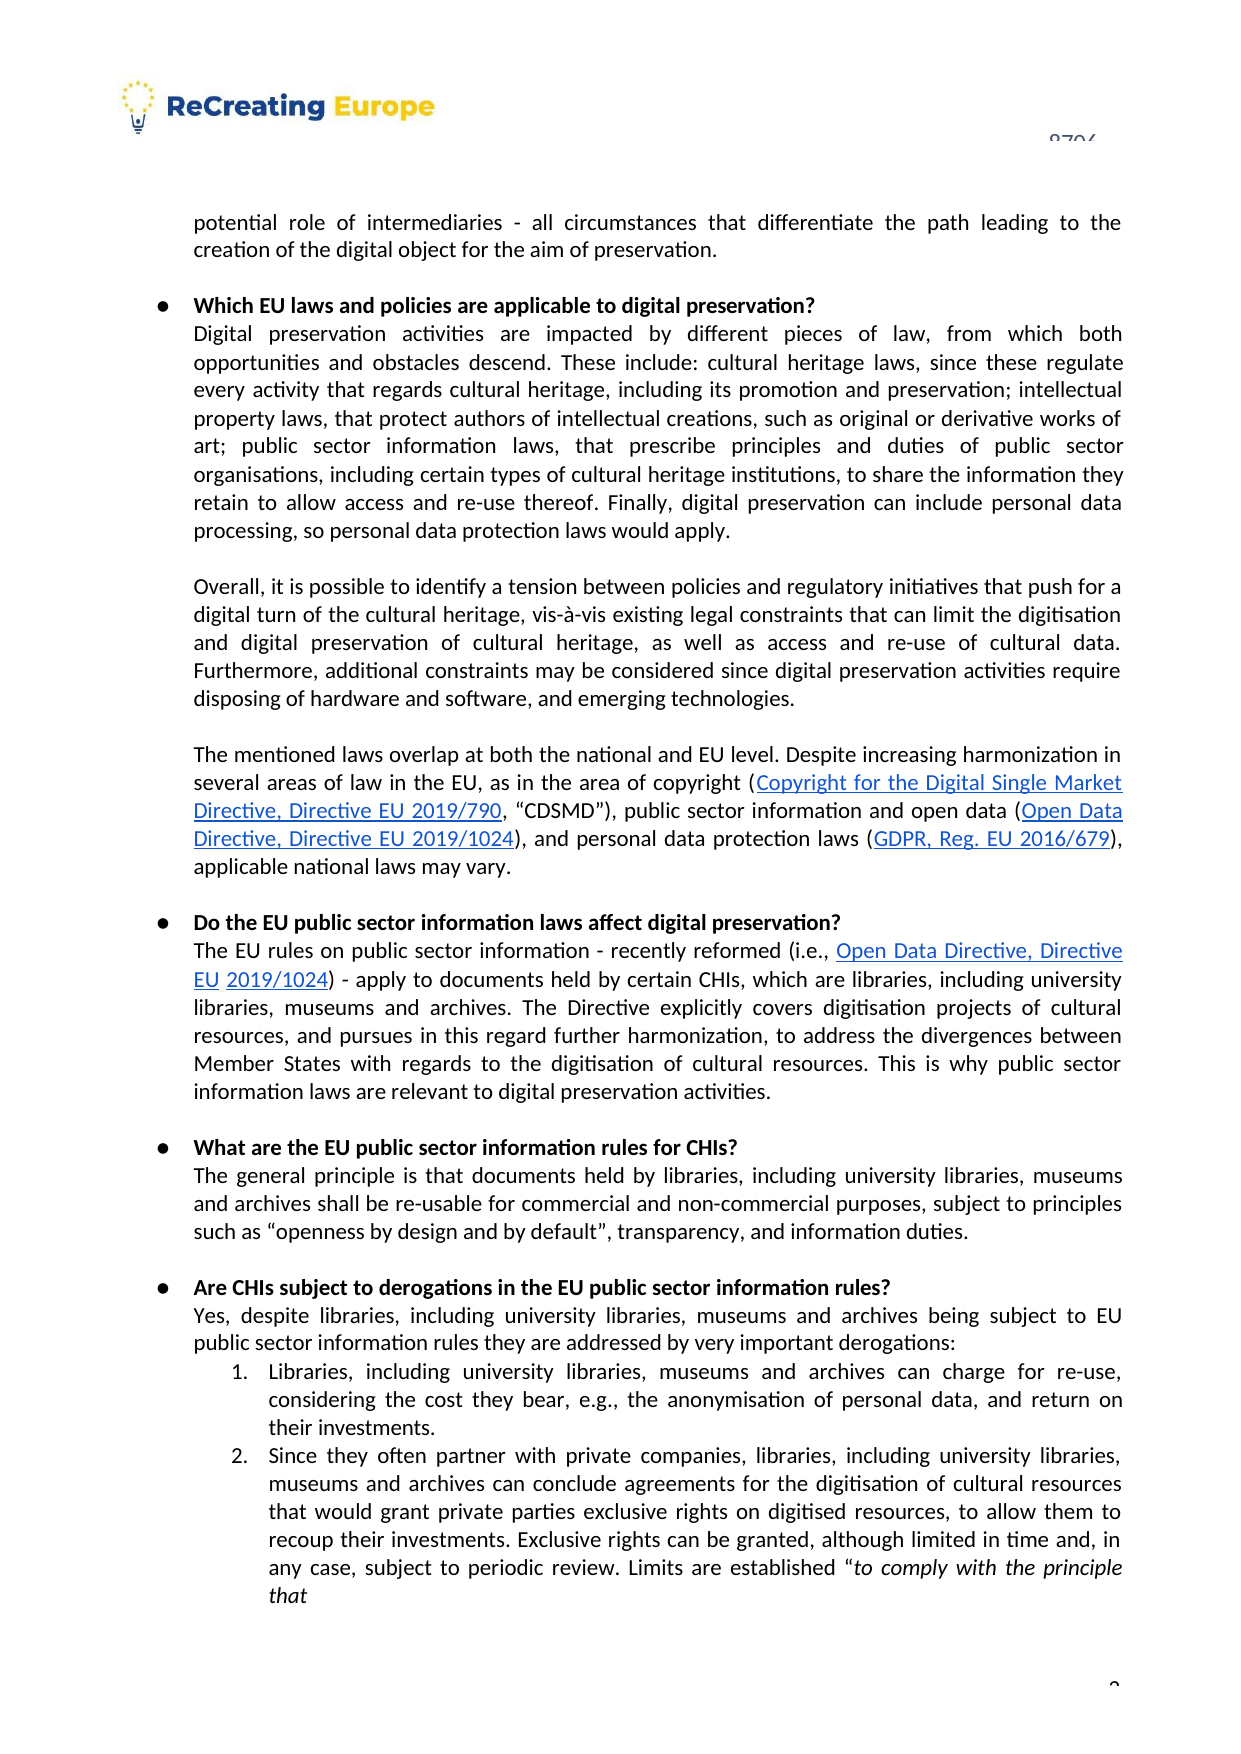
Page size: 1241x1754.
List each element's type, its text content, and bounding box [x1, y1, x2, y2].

subtitle Which EU laws and policies are applicable to digital preservation? [156, 292, 1136, 319]
text potential role of intermediaries - all circumstances that differentiate the path leading to the creation of the digital object for the aim of preservation. [193, 208, 1122, 263]
picture [118, 73, 438, 137]
list Libraries, including university libraries, museums and archives can charge for re-use, considering the cost they bear, e.g., the anonymisation of personal data, and return on their investments. [231, 1357, 1123, 1441]
subtitle What are the EU public sector information rules for CHIs? [156, 1133, 1136, 1161]
subtitle Do the EU public sector information laws affect digital preservation? [156, 908, 1136, 937]
text The mentioned laws overlap at both the national and EU level. Despite increasing harmonization in several areas of law in the EU, as in the area of copyright (Copyright for the Digital Single Market Directive, Directive EU 2019/790, “CDSMD”), public sector information and open data (Open Data Directive, Directive EU 2019/1024), and personal data protection laws (GDPR, Reg. EU 2016/679), applicable national laws may vary. [193, 740, 1123, 880]
text Digital preservation activities are impacted by different pieces of law, from which both opportunities and obstacles descend. These include: cultural heritage laws, since these regulate every activity that regards cultural heritage, including its promotion and preservation; intellectual property laws, that protect authors of intellectual creations, such as original or derivative works of art; public sector information laws, that prescribe principles and duties of public sector organisations, including certain types of cultural heritage institutions, to share the information they retain to allow access and re-use thereof. Finally, digital preservation can include personal data processing, so personal data protection laws would apply. [193, 319, 1124, 544]
text The general principle is that documents held by libraries, including university libraries, museums and archives shall be re-usable for commercial and non-commercial purposes, subject to principles such as “openness by design and by default”, transparency, and information duties. [193, 1161, 1122, 1245]
text The EU rules on public sector information - recently reformed (i.e., Open Data Directive, Directive EU 2019/1024) - apply to documents held by certain CHIs, which are libraries, including university libraries, museums and archives. The Directive explicitly covers digitisation projects of cultural resources, and pursues in this regard further harmonization, to address the divergences between Member States with regards to the digitisation of cultural resources. This is why public sector information laws are relevant to digital preservation activities. [193, 937, 1123, 1105]
list Since they often partner with private companies, libraries, including university libraries, museums and archives can conclude agreements for the digitisation of cultural resources that would grant private parties exclusive rights on digitised resources, to allow them to recoup their investments. Exclusive rights can be granted, although limited in time and, in any case, subject to periodic review. Limits are established “to comply with the principle that [231, 1441, 1123, 1609]
subtitle Are CHIs subject to derogations in the EU public sector information rules? [156, 1273, 1136, 1301]
text Overall, it is possible to identify a tension between policies and regulatory initiatives that push for a digital turn of the cultural heritage, vis-à-vis existing legal constraints that can limit the digitisation and digital preservation of cultural heritage, as well as access and re-use of cultural data. Furthermore, additional constraints may be considered since digital preservation activities require disposing of hardware and software, and emerging technologies. [193, 572, 1122, 712]
text Yes, despite libraries, including university libraries, museums and archives being subject to EU public sector information rules they are addressed by very important derogations: [193, 1302, 1122, 1357]
